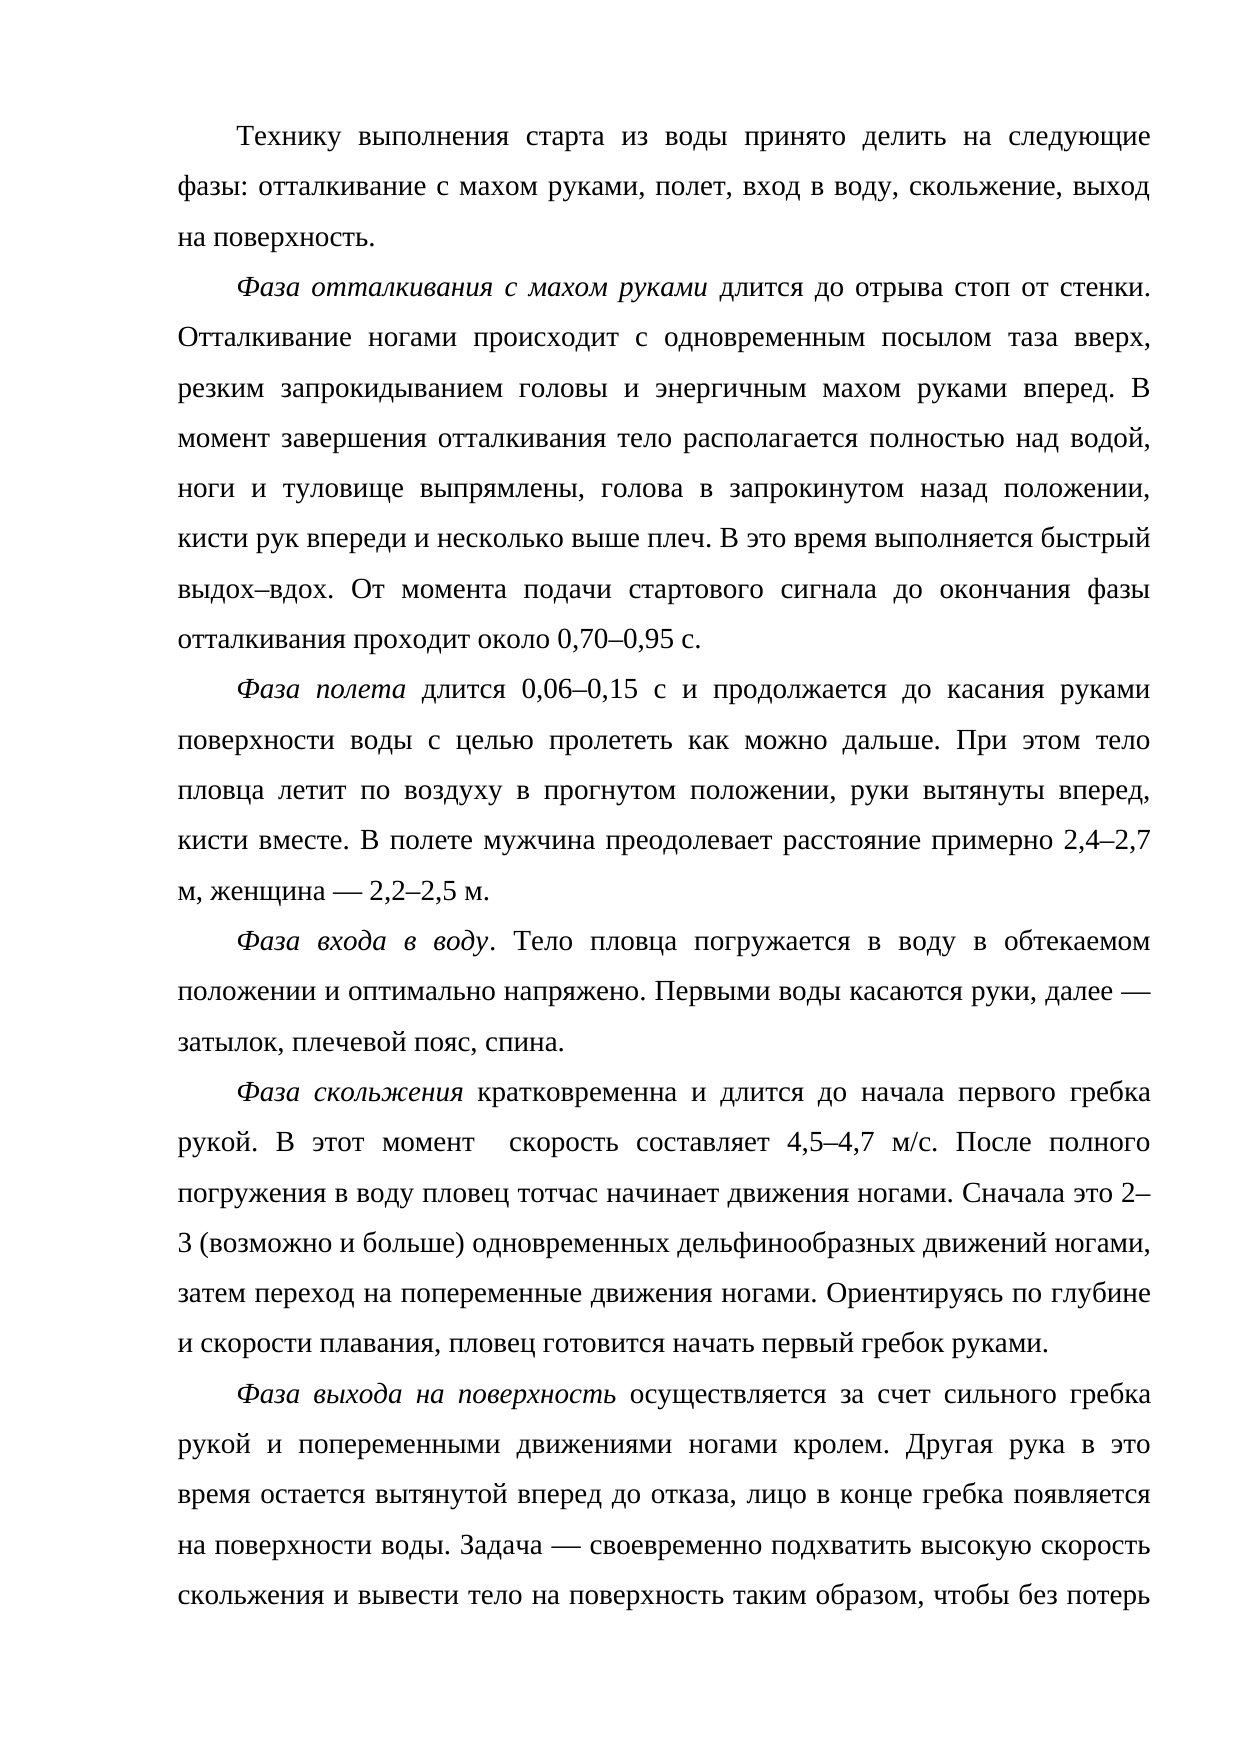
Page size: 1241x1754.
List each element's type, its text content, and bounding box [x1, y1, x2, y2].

text Фаза отталкивания с махом руками длится до отрыва стоп от стенки. Отталкивание ногами происходит с одновременным посылом таза вверх, резким запрокидыванием головы и энергичным махом руками вперед. В момент завершения отталкивания тело располагается полностью над водой, ноги и туловище выпрямлены, голова в запрокинутом назад положении, кисти рук впереди и несколько выше плеч. В это время выполняется быстрый выдох–вдох. От момента подачи стартового сигнала до окончания фазы отталкивания проходит около 0,70–0,95 с. [177, 269, 1152, 655]
text Технику выполнения старта из воды принято делить на следующие фазы: отталкивание с махом руками, полет, вход в воду, скольжение, выход на поверхность. [177, 118, 1152, 252]
text Фаза скольжения кратковременна и длится до начала первого гребка рукой. В этот момент скорость составляет 4,5–4,7 м/с. После полного погружения в воду пловец тотчас начинает движения ногами. Сначала это 2–3 (возможно и больше) одновременных дельфинообразных движений ногами, затем переход на попеременные движения ногами. Ориентируясь по глубине и скорости плавания, пловец готовится начать первый гребок руками. [177, 1074, 1152, 1359]
subtitle Фаза входа в воду. Тело пловца погружается в воду в обтекаемом положении и оптимально напряжено. Первыми воды касаются руки, далее — затылок, плечевой пояс, спина. [177, 923, 1152, 1057]
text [177, 1376, 1152, 1611]
text Фаза полета длится 0,06–0,15 с и продолжается до касания руками поверхности воды с целью пролететь как можно дальше. При этом тело пловца летит по воздуху в прогнутом положении, руки вытянуты вперед, кисти вместе. В полете мужчина преодолевает расстояние примерно 2,4–2,7 м, женщина — 2,2–2,5 м. [177, 672, 1152, 906]
